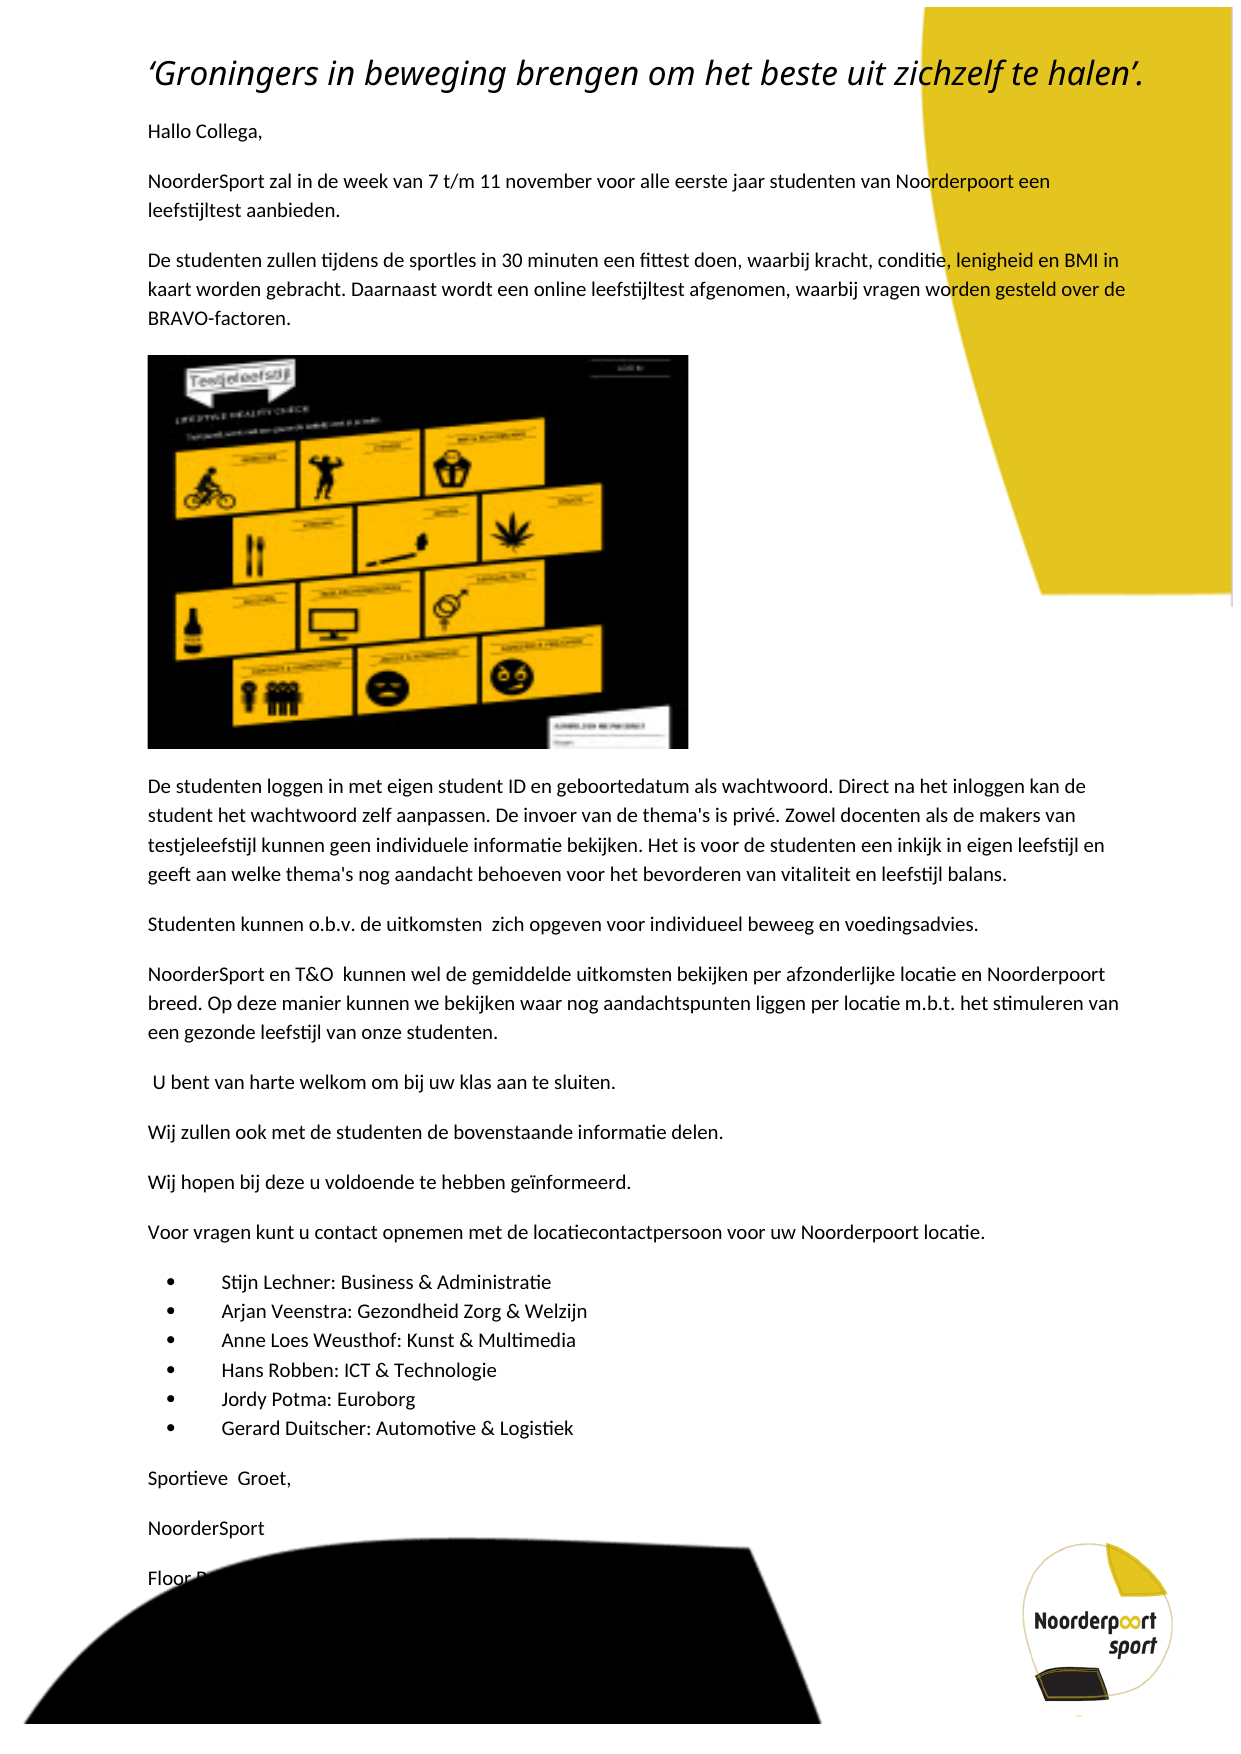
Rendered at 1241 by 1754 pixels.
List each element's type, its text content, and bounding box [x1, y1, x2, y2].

picture [147, 355, 689, 749]
text Studenten kunnen o.b.v. de uitkomsten zich opgeven voor individueel beweeg en voedingsadvies. [148, 911, 1137, 936]
list Stijn Lechner: Business & Administratie [167, 1269, 1137, 1295]
text Wij zullen ook met de studenten de bovenstaande informatie delen. [148, 1119, 1137, 1145]
text U bent van harte welkom om bij uw klas aan te sluiten. [148, 1069, 1137, 1095]
list Hans Robben: ICT & Technologie [167, 1357, 1137, 1382]
text NoorderSport [148, 1515, 1137, 1541]
text De studenten zullen tijdens de sportles in 30 minuten een fittest doen, waarbij kracht, conditie, lenigheid en BMI in kaart worden gebracht. Daarnaast wordt een online leefstijltest afgenomen, waarbij vragen worden gesteld over de BRAVO-factoren. [148, 247, 1137, 331]
text Wij hopen bij deze u voldoende te hebben geïnformeerd. [148, 1169, 1137, 1195]
text NoorderSport zal in de week van 7 t/m 11 november voor alle eerste jaar studenten van Noorderpoort een leefstijltest aanbieden. [148, 168, 1137, 223]
text NoorderSport en T&O kunnen wel de gemiddelde uitkomsten bekijken per afzonderlijke locatie en Noorderpoort breed. Op deze manier kunnen we bekijken waar nog aandachtspunten liggen per locatie m.b.t. het stimuleren van een gezonde leefstijl van onze studenten. [148, 961, 1137, 1045]
picture [12, 1534, 832, 1724]
picture [914, 7, 1233, 607]
list Anne Loes Weusthof: Kunst & Multimedia [167, 1328, 1137, 1353]
text De studenten loggen in met eigen student ID en geboortedatum als wachtwoord. Direct na het inloggen kan de student het wachtwoord zelf aanpassen. De invoer van de thema's is privé. Zowel docenten als de makers van testjeleefstijl kunnen geen individuele informatie bekijken. Het is voor de studenten een inkijk in eigen leefstijl en geeft aan welke thema's nog aandacht behoeven voor het bevorderen van vitaliteit en leefstijl balans. [148, 773, 1137, 886]
text Sportieve Groet, [148, 1465, 1137, 1491]
text Hallo Collega, [148, 118, 1137, 143]
text Voor vragen kunt u contact opnemen met de locatiecontactpersoon voor uw Noorderpoort locatie. [148, 1219, 1137, 1245]
list Gerard Duitscher: Automotive & Logistiek [167, 1415, 1137, 1441]
list Jordy Potma: Euroborg [167, 1386, 1137, 1411]
text Floor Bosch [148, 1565, 1011, 1591]
list Arjan Veenstra: Gezondheid Zorg & Welzijn [167, 1298, 1137, 1324]
picture [1011, 1536, 1192, 1721]
